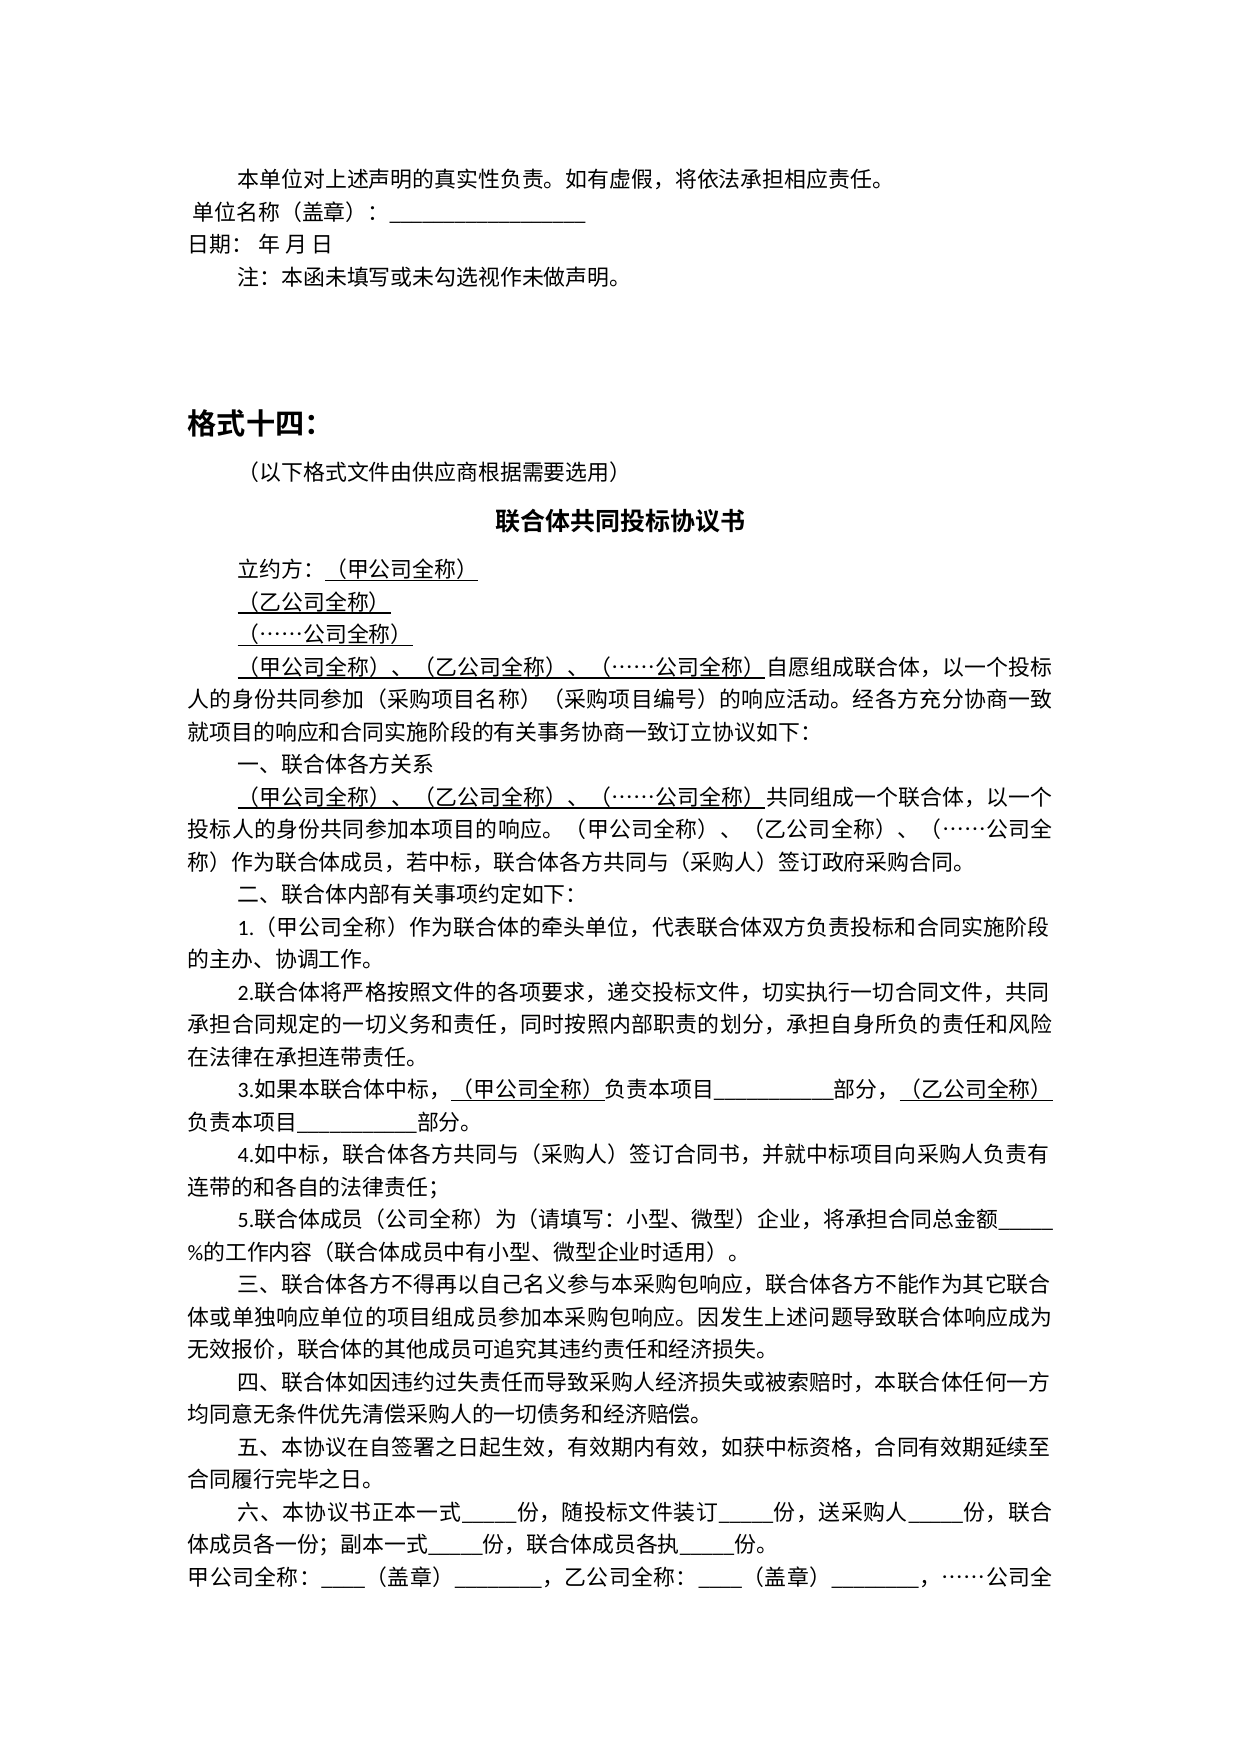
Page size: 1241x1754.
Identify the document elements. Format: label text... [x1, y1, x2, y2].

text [187, 1559, 1053, 1592]
text 三、联合体各方不得再以自己名义参与本采购包响应，联合体各方不能作为其它联合体或单独响应单位的项目组成员参加本采购包响应。因发生上述问题导致联合体响应成为无效报价，联合体的其他成员可追究其违约责任和经济损失。 [187, 1267, 1053, 1364]
text 1.（甲公司全称）作为联合体的牵头单位，代表联合体双方负责投标和合同实施阶段的主办、协调工作。 [187, 909, 1053, 974]
text 联合体共同投标协议书 [187, 487, 1053, 552]
text 五、本协议在自签署之日起生效，有效期内有效，如获中标资格，合同有效期延续至合同履行完毕之日。 [187, 1429, 1053, 1494]
text 单位名称（盖章）：__________________ [187, 194, 1053, 227]
text （……公司全称） [187, 617, 1053, 649]
text 格式十四： [187, 389, 1053, 454]
text 四、联合体如因违约过失责任而导致采购人经济损失或被索赔时，本联合体任何一方均同意无条件优先清偿采购人的一切债务和经济赔偿。 [187, 1364, 1053, 1429]
text 一、联合体各方关系 [187, 747, 1053, 779]
text （甲公司全称）、（乙公司全称）、（……公司全称）共同组成一个联合体，以一个投标人的身份共同参加本项目的响应。（甲公司全称）、（乙公司全称）、（……公司全称）作为联合体成员，若中标，联合体各方共同与（采购人）签订政府采购合同。 [187, 779, 1053, 877]
text 二、联合体内部有关事项约定如下： [187, 877, 1053, 909]
text （以下格式文件由供应商根据需要选用） [187, 454, 1053, 487]
text 注：本函未填写或未勾选视作未做声明。 [187, 259, 1053, 292]
text 六、本协议书正本一式_____份，随投标文件装订_____份，送采购人_____份，联合体成员各一份；副本一式_____份，联合体成员各执_____份。 [187, 1494, 1053, 1559]
text 3.如果本联合体中标，（甲公司全称）负责本项目___________部分，（乙公司全称）负责本项目___________部分。 [187, 1072, 1053, 1137]
text （甲公司全称）、（乙公司全称）、（……公司全称）自愿组成联合体，以一个投标人的身份共同参加（采购项目名称）（采购项目编号）的响应活动。经各方充分协商一致，就项目的响应和合同实施阶段的有关事务协商一致订立协议如下： [187, 649, 1053, 747]
text 日期： 年 月 日 [187, 227, 1053, 259]
text 本单位对上述声明的真实性负责。如有虚假，将依法承担相应责任。 [187, 162, 1053, 194]
text 立约方：（甲公司全称） [187, 552, 1053, 584]
text （乙公司全称） [187, 584, 1053, 617]
text 5.联合体成员（公司全称）为（请填写：小型、微型）企业，将承担合同总金额_____%的工作内容（联合体成员中有小型、微型企业时适用）。 [187, 1202, 1053, 1267]
text 4.如中标，联合体各方共同与（采购人）签订合同书，并就中标项目向采购人负责有连带的和各自的法律责任； [187, 1137, 1053, 1202]
text 2.联合体将严格按照文件的各项要求，递交投标文件，切实执行一切合同文件，共同承担合同规定的一切义务和责任，同时按照内部职责的划分，承担自身所负的责任和风险，在法律在承担连带责任。 [187, 974, 1053, 1072]
